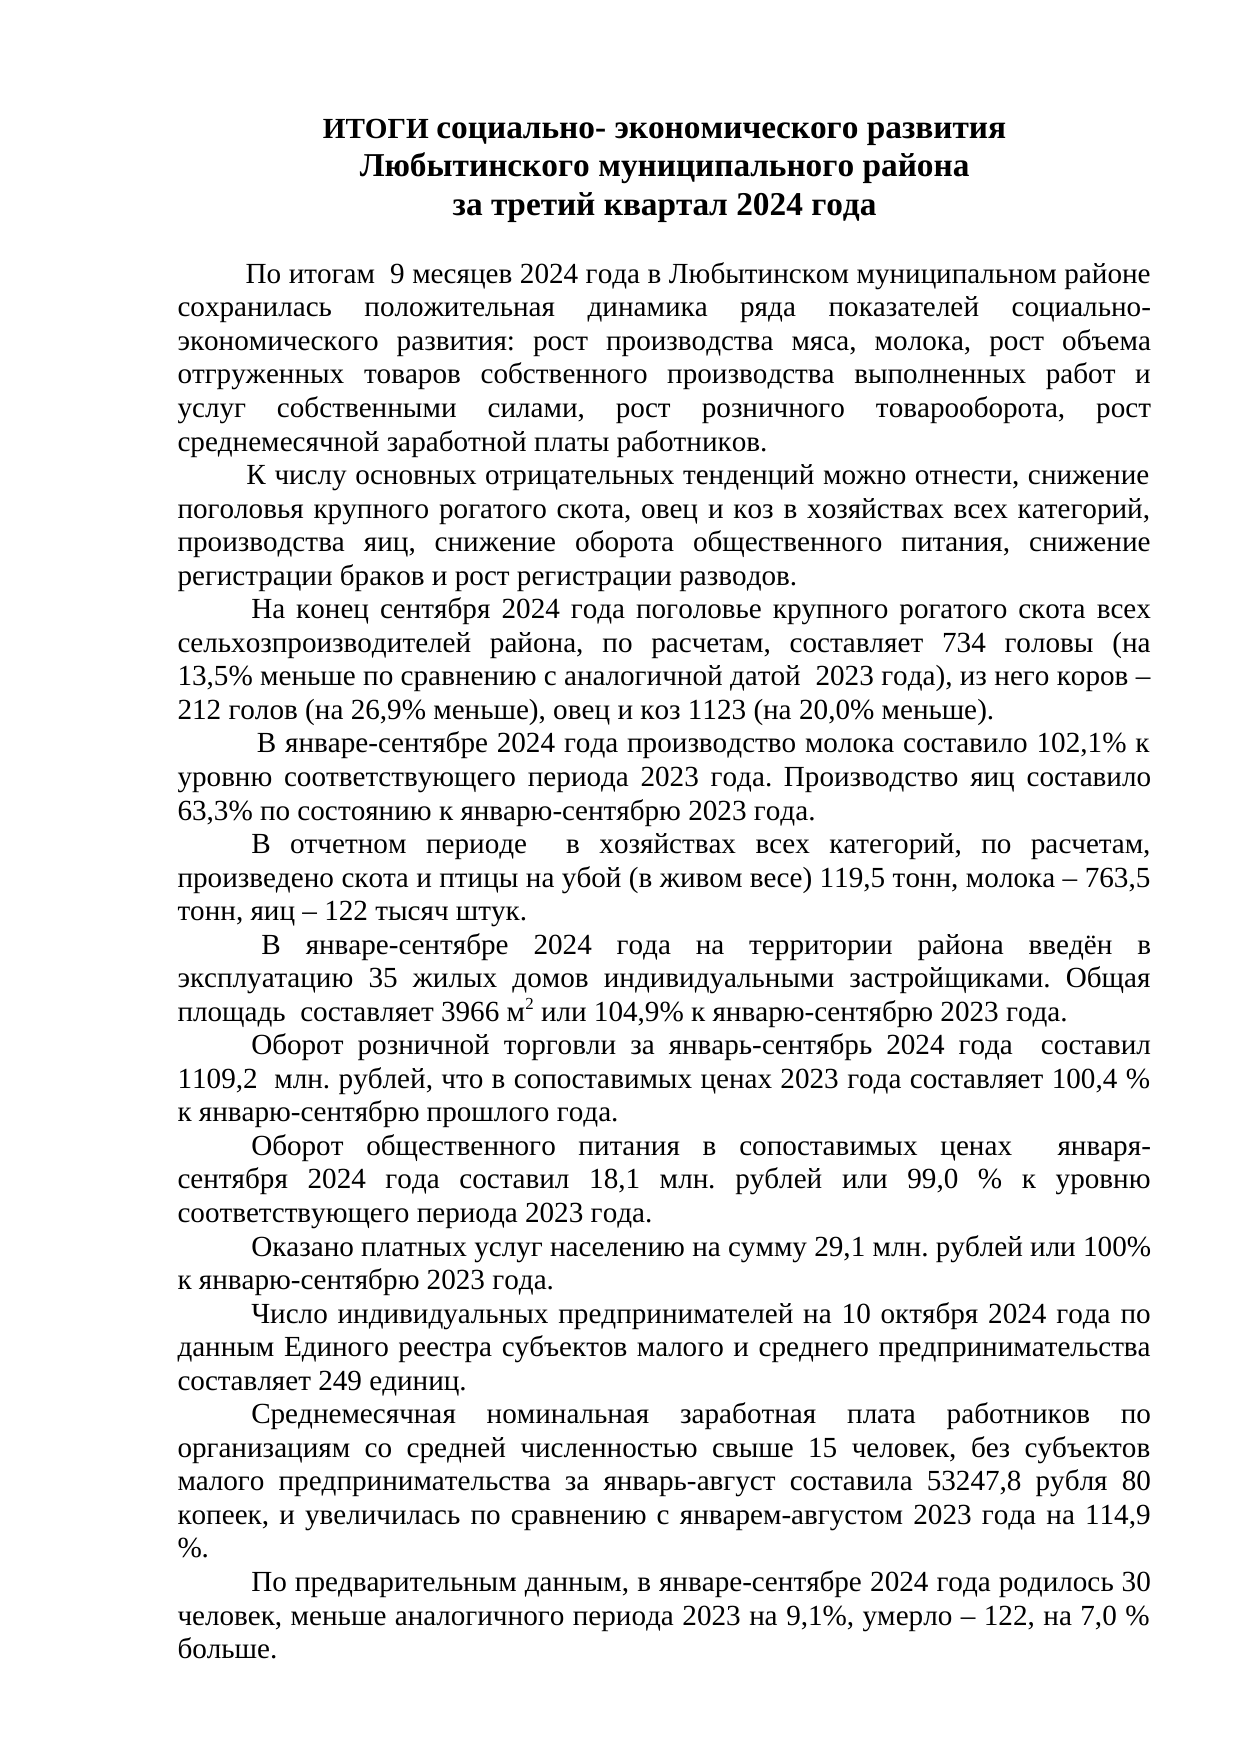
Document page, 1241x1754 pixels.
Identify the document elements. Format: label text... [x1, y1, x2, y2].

text По предварительным данным, в январе-сентябре 2024 года родилось 30 человек, меньше аналогичного периода 2023 на 9,1%, умерло – 122, на 7,0 % больше. [177, 1564, 1152, 1665]
text ИТОГИ социально- экономического развития [177, 107, 1152, 146]
text Любытинского муниципального района [177, 146, 1152, 184]
text Оборот розничной торговли за январь-сентябрь 2024 года составил 1109,2 млн. рублей, что в сопоставимых ценах 2023 года составляет 100,4 % к январю-сентябрю прошлого года. [177, 1027, 1152, 1128]
text Число индивидуальных предпринимателей на 10 октября 2024 года по данным Единого реестра субъектов малого и среднего предпринимательства составляет 249 единиц. [177, 1296, 1152, 1396]
text Оборот общественного питания в сопоставимых ценах января-сентября 2024 года составил 18,1 млн. рублей или 99,0 % к уровню соответствующего периода 2023 года. [177, 1128, 1152, 1229]
text Оказано платных услуг населению на сумму 29,1 млн. рублей или 100% к январю-сентябрю 2023 года. [177, 1229, 1152, 1296]
text Среднемесячная номинальная заработная плата работников по организациям со средней численностью свыше 15 человек, без субъектов малого предпринимательства за январь-август составила 53247,8 рубля 80 копеек, и увеличилась по сравнению с январем-августом 2023 года на 114,9 %. [177, 1396, 1152, 1564]
text В январе-сентябре 2024 года на территории района введён в эксплуатацию 35 жилых домов индивидуальными застройщиками. Общая площадь составляет 3966 м2 или 104,9% к январю-сентябрю 2023 года. [177, 927, 1152, 1027]
text В январе-сентябре 2024 года производство молока составило 102,1% к уровню соответствующего периода 2023 года. Производство яиц составило 63,3% по состоянию к январю-сентябрю 2023 года. [177, 726, 1152, 826]
text По итогам 9 месяцев 2024 года в Любытинском муниципальном районе сохранилась положительная динамика ряда показателей социально-экономического развития: рост производства мяса, молока, рост объема отгруженных товаров собственного производства выполненных работ и услуг собственными силами, рост розничного товарооборота, рост среднемесячной заработной платы работников. [177, 256, 1152, 457]
text за третий квартал 2024 года [177, 184, 1152, 222]
text В отчетном периоде в хозяйствах всех категорий, по расчетам, произведено скота и птицы на убой (в живом весе) 119,5 тонн, молока – 763,5 тонн, яиц – 122 тысяч штук. [177, 826, 1152, 927]
text На конец сентября 2024 года поголовье крупного рогатого скота всех сельхозпроизводителей района, по расчетам, составляет 734 головы (на 13,5% меньше по сравнению с аналогичной датой 2023 года), из него коров – 212 голов (на 26,9% меньше), овец и коз 1123 (на 20,0% меньше). [177, 591, 1152, 726]
text К числу основных отрицательных тенденций можно отнести, снижение поголовья крупного рогатого скота, овец и коз в хозяйствах всех категорий, производства яиц, снижение оборота общественного питания, снижение регистрации браков и рост регистрации разводов. [177, 457, 1152, 591]
